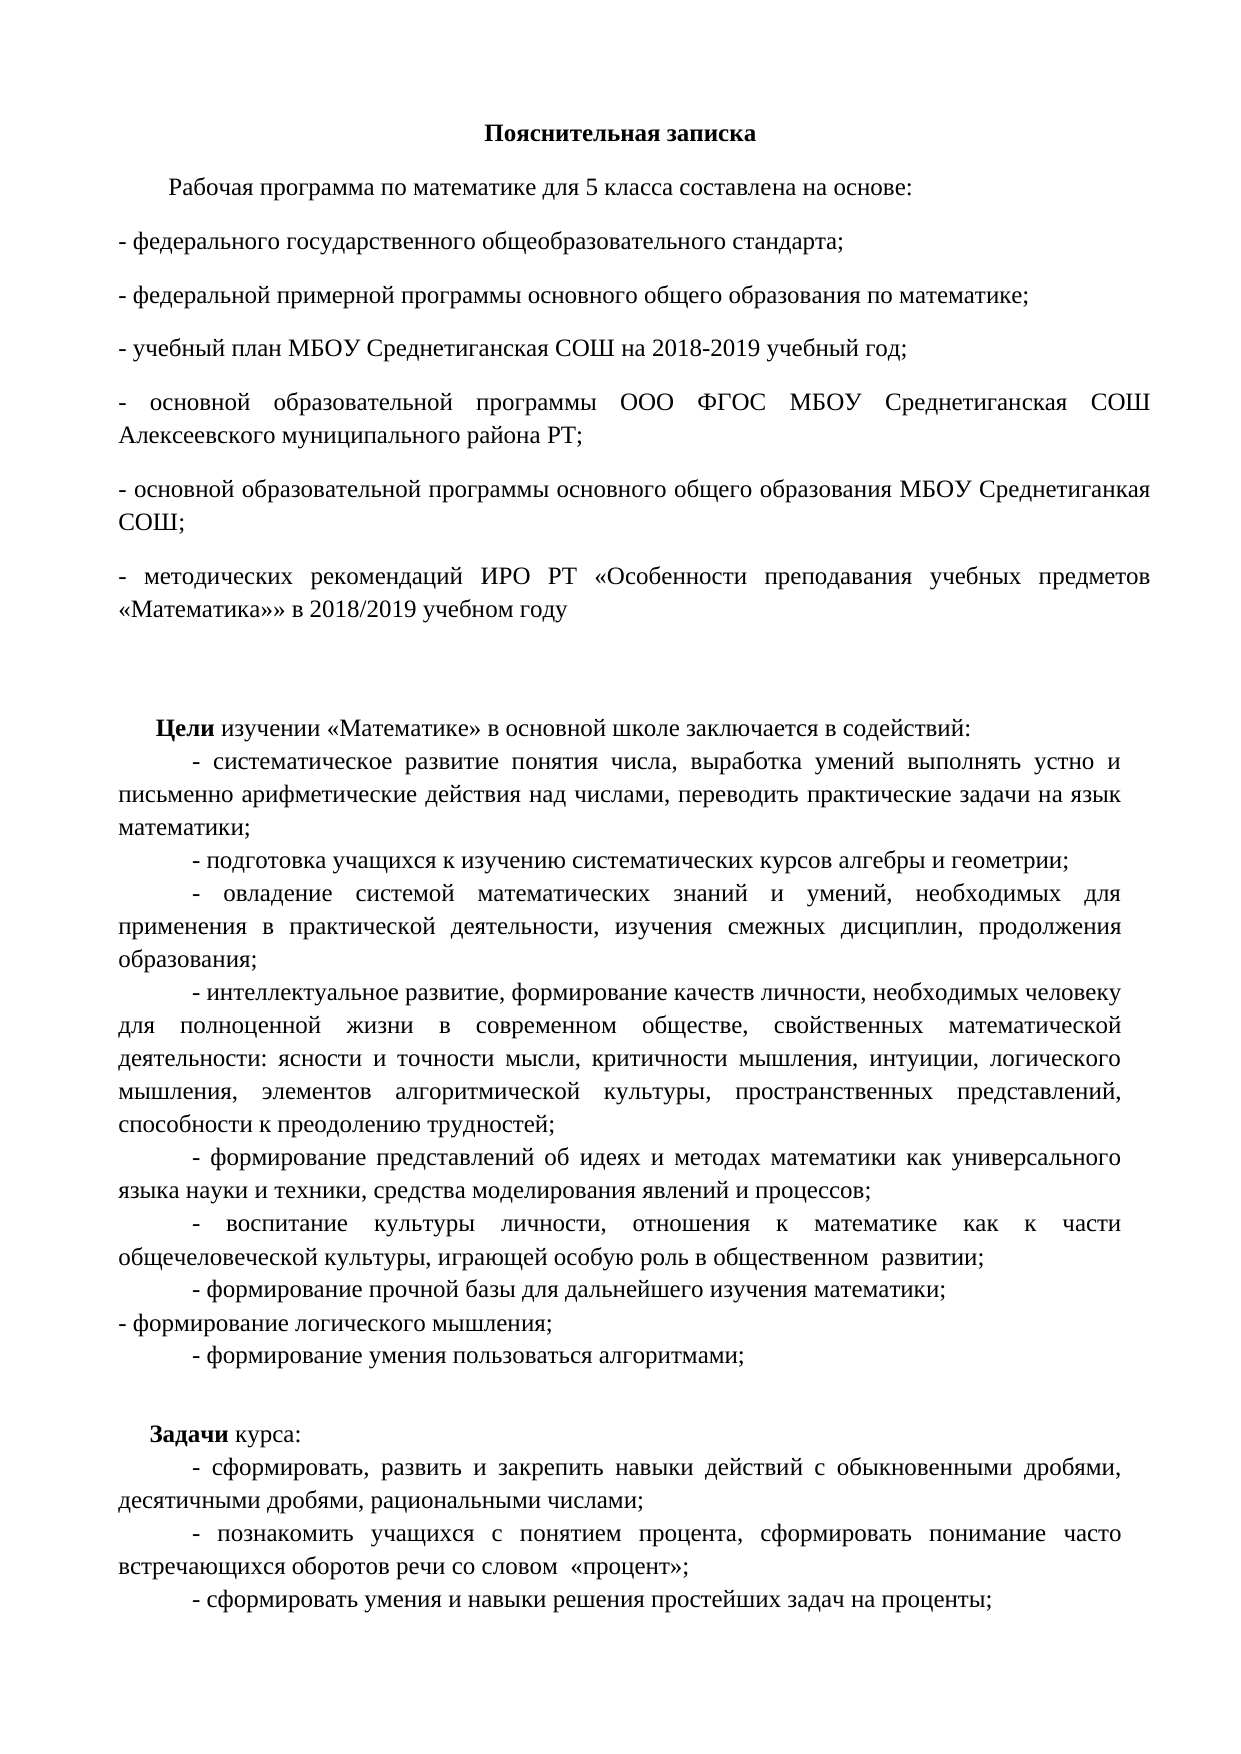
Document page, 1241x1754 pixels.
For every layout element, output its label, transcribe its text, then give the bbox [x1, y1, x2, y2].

text Пояснительная записка [118, 118, 1122, 147]
text - интеллектуальное развитие, формирование качеств личности, необходимых человеку для полноценной жизни в современном обществе, свойственных математической деятельности: ясности и точности мысли, критичности мышления, интуиции, логического мышления, элементов алгоритмической культуры, пространственных представлений, способности к преодолению трудностей; [118, 977, 1122, 1138]
text - подготовка учащихся к изучению систематических курсов алгебры и геометрии; [118, 845, 1122, 874]
text - федерального государственного общеобразовательного стандарта; [118, 226, 1152, 254]
text - формирование представлений об идеях и методах математики как универсального языка науки и техники, средства моделирования явлений и процессов; [118, 1142, 1122, 1204]
text - формирование логического мышления; [118, 1308, 1122, 1336]
text Задачи курса: [118, 1419, 1122, 1448]
text - познакомить учащихся с понятием процента, сформировать понимание часто встречающихся оборотов речи со словом «процент»; [118, 1518, 1122, 1580]
text - методических рекомендаций ИРО РТ «Особенности преподавания учебных предметов «Математика»» в 2018/2019 учебном году [118, 561, 1152, 623]
text - федеральной примерной программы основного общего образования по математике; [118, 280, 1152, 308]
text - овладение системой математических знаний и умений, необходимых для применения в практической деятельности, изучения смежных дисциплин, продолжения образования; [118, 878, 1122, 973]
text - формирование прочной базы для дальнейшего изучения математики; [118, 1274, 1122, 1303]
text - основной образовательной программы ООО ФГОС МБОУ Среднетиганская СОШ Алексеевского муниципального района РТ; [118, 387, 1152, 449]
text - сформировать, развить и закрепить навыки действий с обыкновенными дробями, десятичными дробями, рациональными числами; [118, 1452, 1122, 1514]
text Цели изучении «Математике» в основной школе заключается в содействий: [118, 713, 1122, 742]
text - систематическое развитие понятия числа, выработка умений выполнять устно и письменно арифметические действия над числами, переводить практические задачи на язык математики; [118, 746, 1122, 841]
text - формирование умения пользоваться алгоритмами; [118, 1341, 1122, 1369]
text - основной образовательной программы основного общего образования МБОУ Среднетиганкая СОШ; [118, 474, 1152, 536]
text - сформировать умения и навыки решения простейших задач на проценты; [118, 1584, 1122, 1613]
text Рабочая программа по математике для 5 класса составлена на основе: [118, 172, 1152, 201]
text - воспитание культуры личности, отношения к математике как к части общечеловеческой культуры, играющей особую роль в общественном развитии; [118, 1208, 1122, 1270]
text - учебный план МБОУ Среднетиганская СОШ на 2018-2019 учебный год; [118, 333, 1152, 362]
